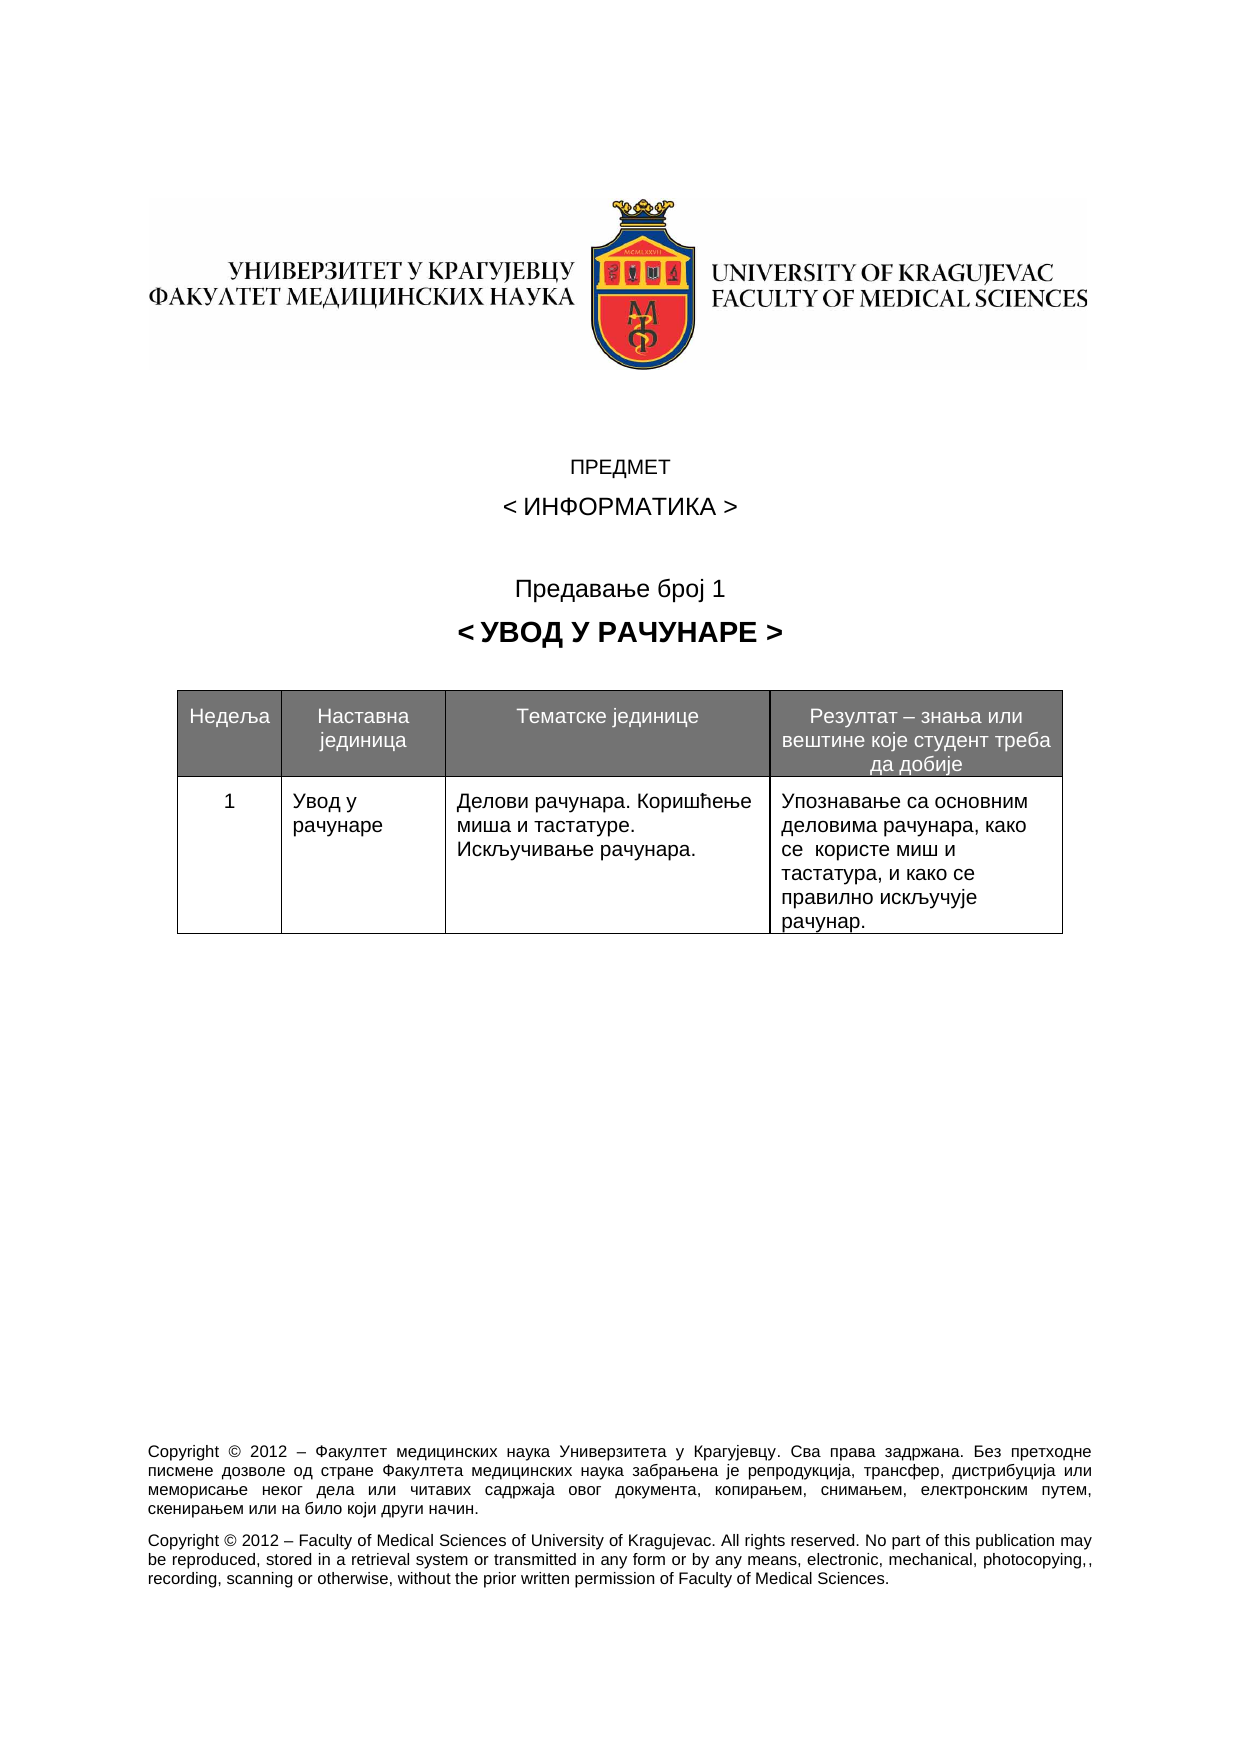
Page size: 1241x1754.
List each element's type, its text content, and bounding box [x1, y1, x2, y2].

table_header Недеља [178, 691, 281, 776]
table_cell Делови рачунара. Коришћење миша и тастатуре. Искључивање рачунара. [446, 777, 769, 933]
table_header Резултат – знања или вештине које студент треба да добије [771, 691, 1062, 776]
table_cell Упознавање са основним деловима рачунара, како се користе миш и тастатура, и како се правилно искључује рачунар. [771, 777, 1062, 933]
table_header Тематске јединице [446, 691, 769, 776]
text Предавање број 1 [148, 574, 1092, 603]
text Copyright © 2012 – Факултет медицинских наука Универзитета у Крагујевцу. Сва права задржана. Без претходне писмене дозволе од стране Факултета медицинских наука забрањена је репродукција, трансфер, дистрибуција или меморисање неког дела или читавих садржаја овог документа, копирањем, снимањем, електронским путем, скенирањем или на било који други начин. [148, 1441, 1092, 1518]
table_header Наставна јединица [282, 691, 445, 776]
text < ИНФОРМАТИКА > [148, 492, 1092, 520]
table_header [136, 186, 1100, 370]
text ПРЕДМЕТ [148, 455, 1092, 479]
table_cell 1 [178, 777, 281, 933]
text Copyright © 2012 – Faculty of Medical Sciences of . All rights reserved. No part of this publication may be reproduced, stored in a retrieval system or transmitted in any form or by any means, electronic, mechanical, photocopying,, recording, scanning or otherwise, without the prior written permission of Faculty of Medical Sciences. [148, 1531, 1092, 1588]
table_cell Увод у рачунаре [282, 777, 445, 933]
picture [149, 198, 1088, 370]
text < УВОД У РАЧУНАРЕ > [148, 615, 1092, 649]
